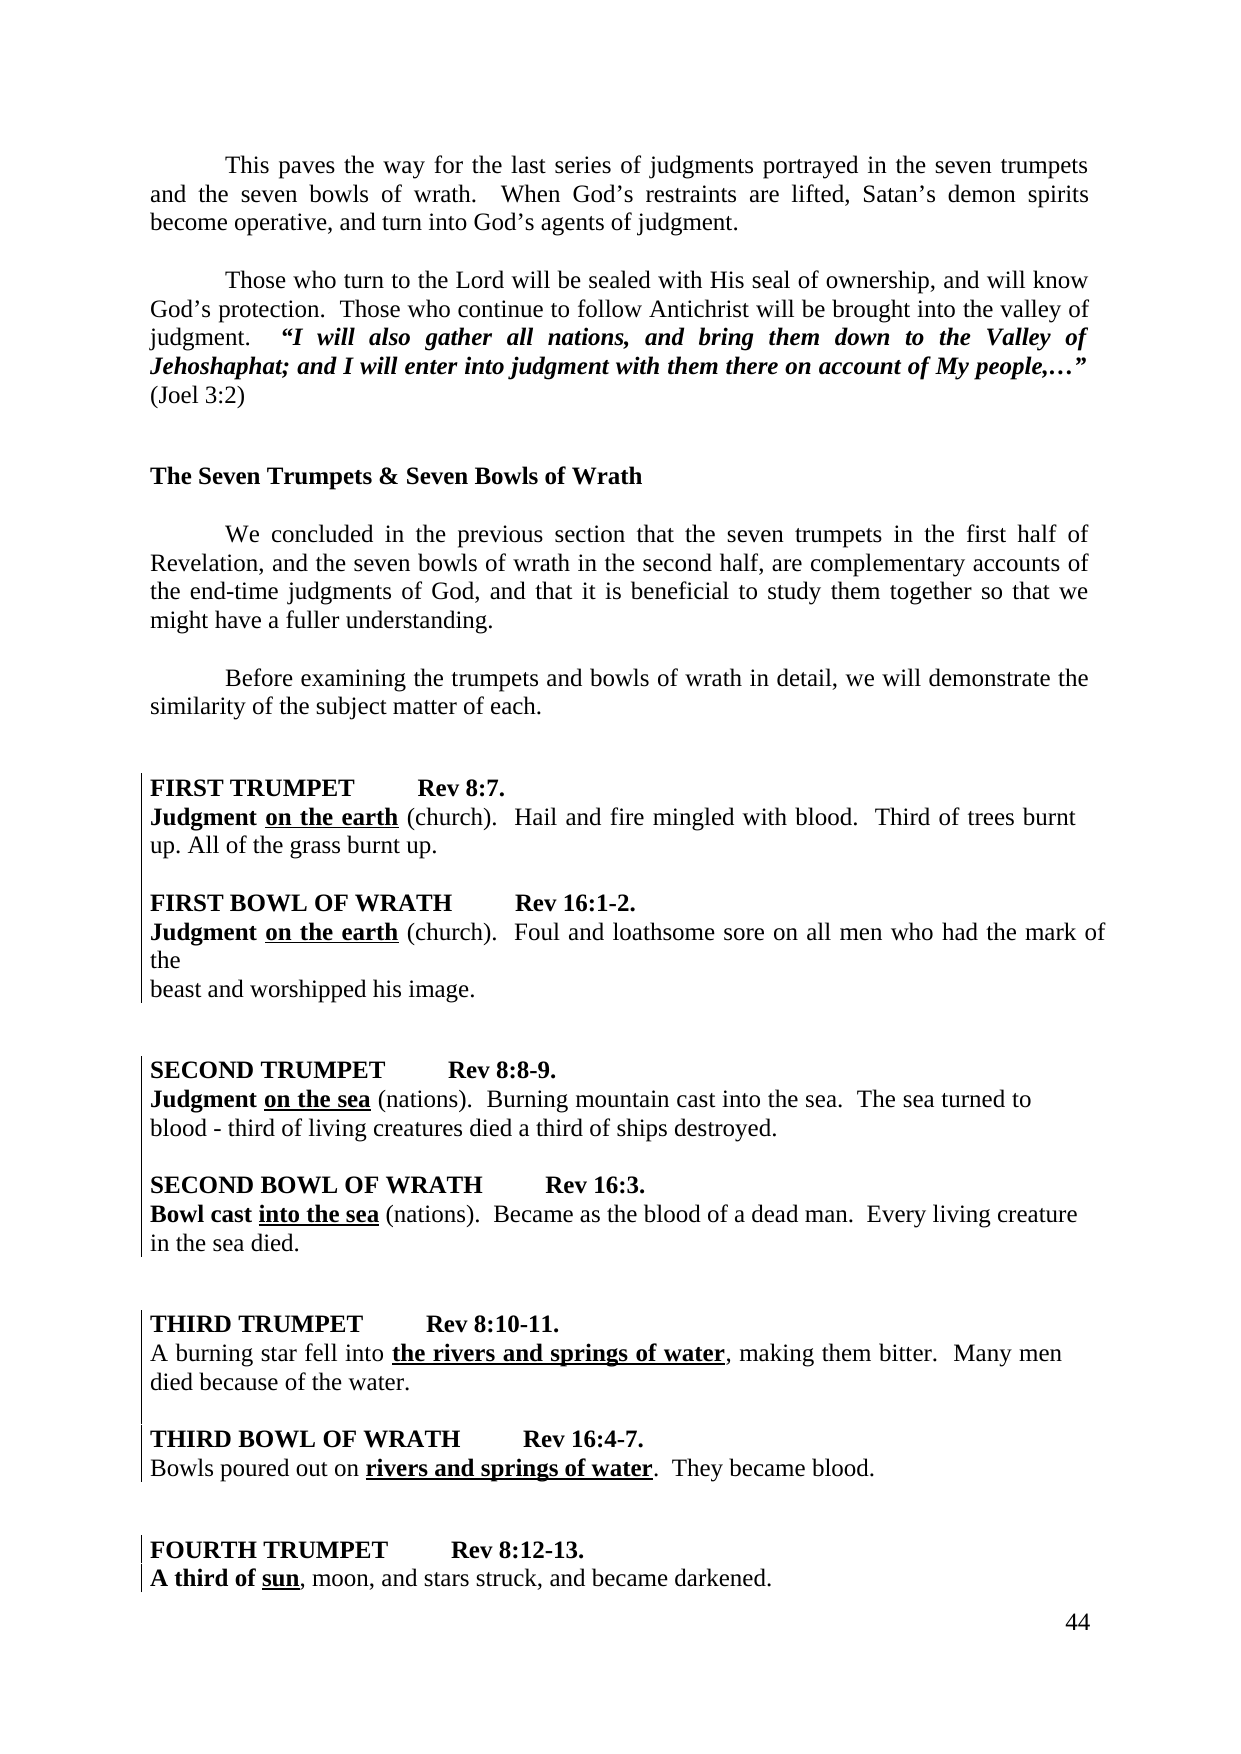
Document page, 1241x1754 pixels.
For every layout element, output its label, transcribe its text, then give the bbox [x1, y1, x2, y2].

text Bowls poured out on rivers and springs of water. They became blood. [150, 1453, 1090, 1482]
text A third of sun, moon, and stars struck, and became darkened. [142, 1563, 1062, 1592]
text THIRD BOWL OF WRATH Rev 16:4-7. [142, 1424, 1106, 1453]
text SECOND BOWL OF WRATH Rev 16:3. [142, 1171, 1106, 1199]
text The Seven Trumpets & seven Bowls of Wrath [150, 461, 1090, 490]
text THIRD TRUMPET Rev 8:10-11. [141, 1309, 1106, 1338]
text beast and worshipped his image. [142, 974, 1106, 1003]
text Judgment on the sea (nations). Burning mountain cast into the sea. The sea turned to blood - third of living creatures died a third of ships destroyed. [142, 1084, 1033, 1142]
text in the sea died. [142, 1228, 1106, 1257]
text Those who turn to the Lord will be sealed with His seal of ownership, and will know God’s protection. Those who continue to follow Antichrist will be brought into the valley of judgment. “I will also gather all nations, and bring them down to the Valley of Jehoshaphat; and I will enter into judgment with them there on account of My people,…” (Joel 3:2) [150, 265, 1090, 409]
text First trumpet Rev 8:7. [142, 773, 1106, 802]
text FOURTH TRUMPET Rev 8:12-13. [142, 1535, 1106, 1563]
text We concluded in the previous section that the seven trumpets in the first half of Revelation, and the seven bowls of wrath in the second half, are complementary accounts of the end-time judgments of God, and that it is beneficial to study them together so that we might have a fuller understanding. [150, 519, 1090, 634]
text Before examining the trumpets and bowls of wrath in detail, we will demonstrate the similarity of the subject matter of each. [150, 663, 1090, 720]
text Bowl cast into the sea (nations). Became as the blood of a dead man. Every living creature [142, 1199, 1106, 1228]
text A burning star fell into the rivers and springs of water, making them bitter. Many men died because of the water. [142, 1338, 1062, 1396]
text Judgment on the earth (church). Hail and fire mingled with blood. Third of trees burnt up. All of the grass burnt up. [142, 802, 1077, 859]
text This paves the way for the last series of judgments portrayed in the seven trumpets and the seven bowls of wrath. When God’s restraints are lifted, Satan’s demon spirits become operative, and turn into God’s agents of judgment. [150, 150, 1090, 236]
text first bowl OF WRATH Rev 16:1-2. [142, 888, 1106, 917]
text Judgment on the earth (church). Foul and loathsome sore on all men who had the mark of the [142, 917, 1106, 974]
text SECOND TRUMPET Rev 8:8-9. [142, 1056, 1106, 1084]
